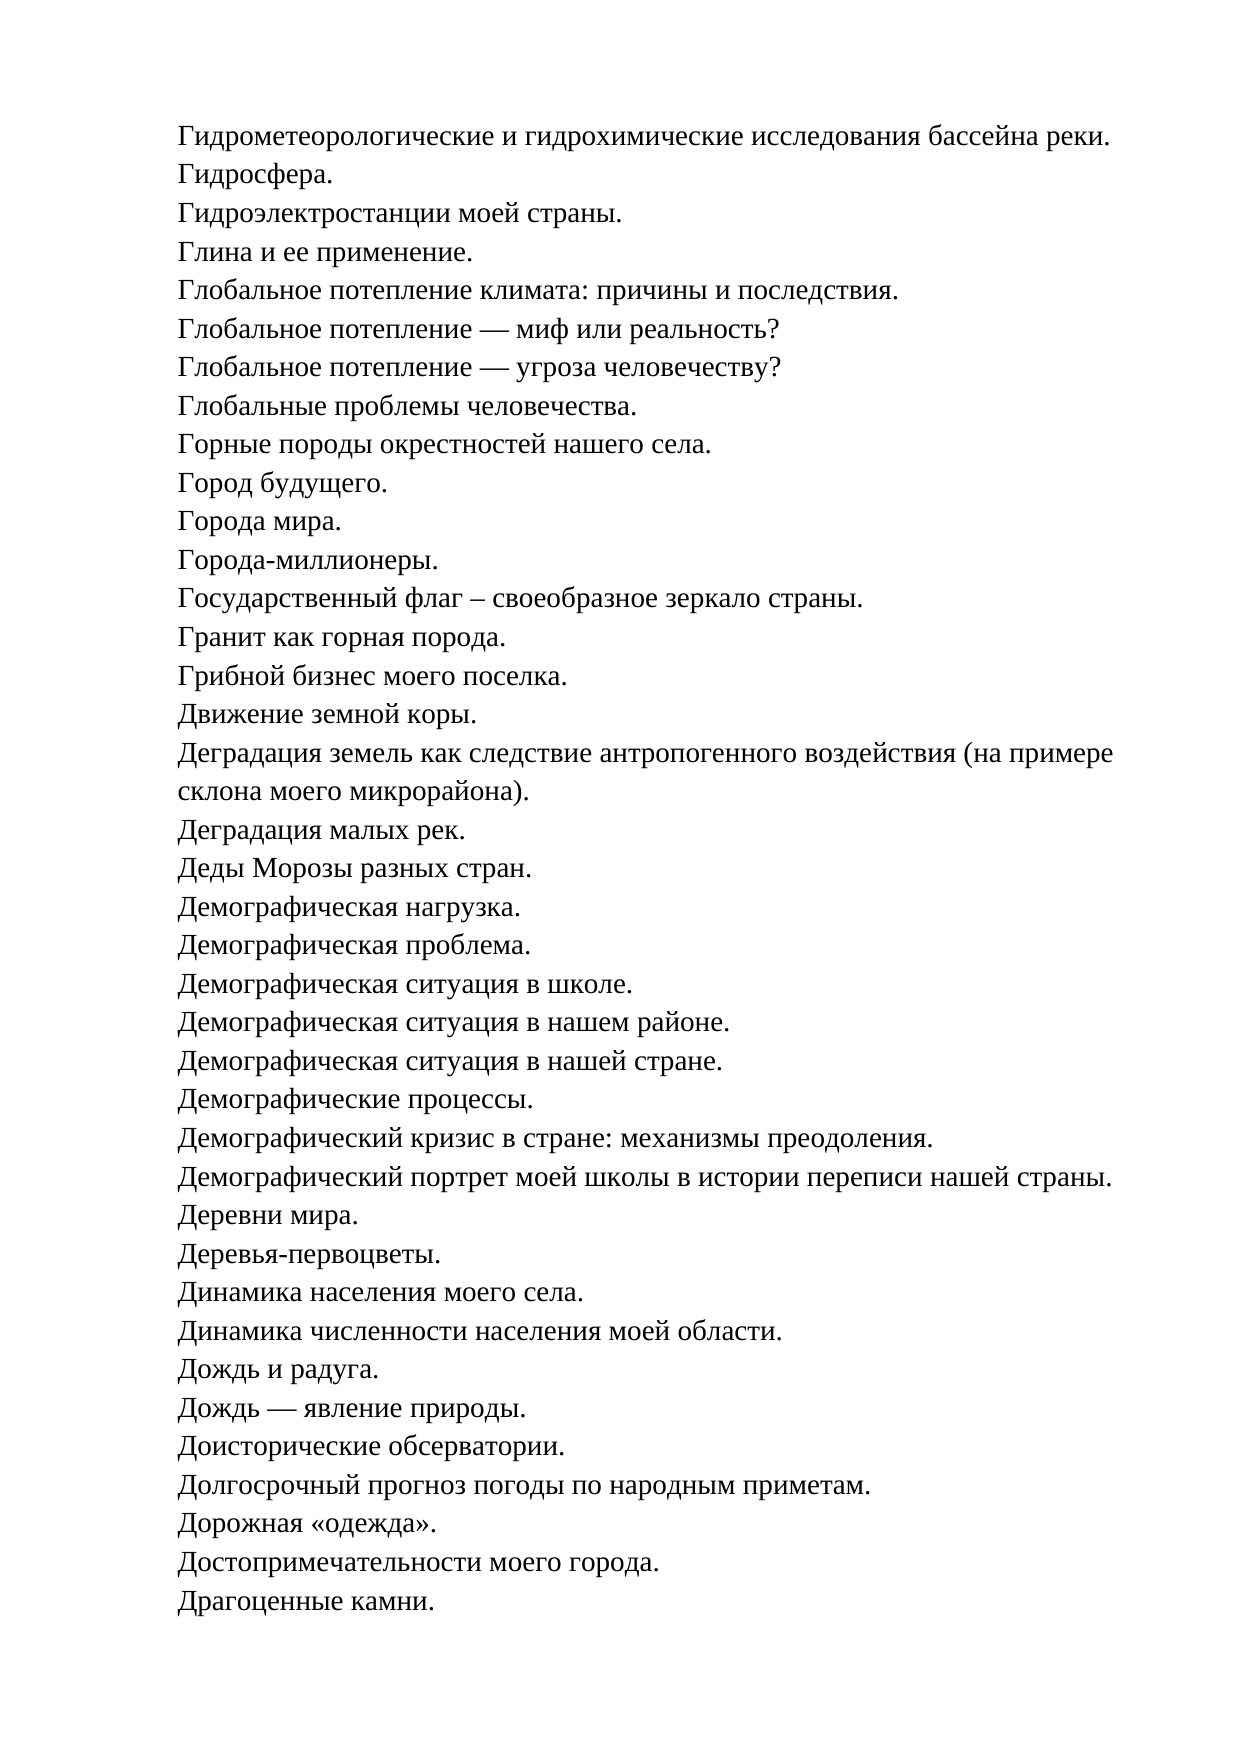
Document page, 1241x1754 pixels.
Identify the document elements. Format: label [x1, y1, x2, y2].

text [177, 118, 1152, 1616]
